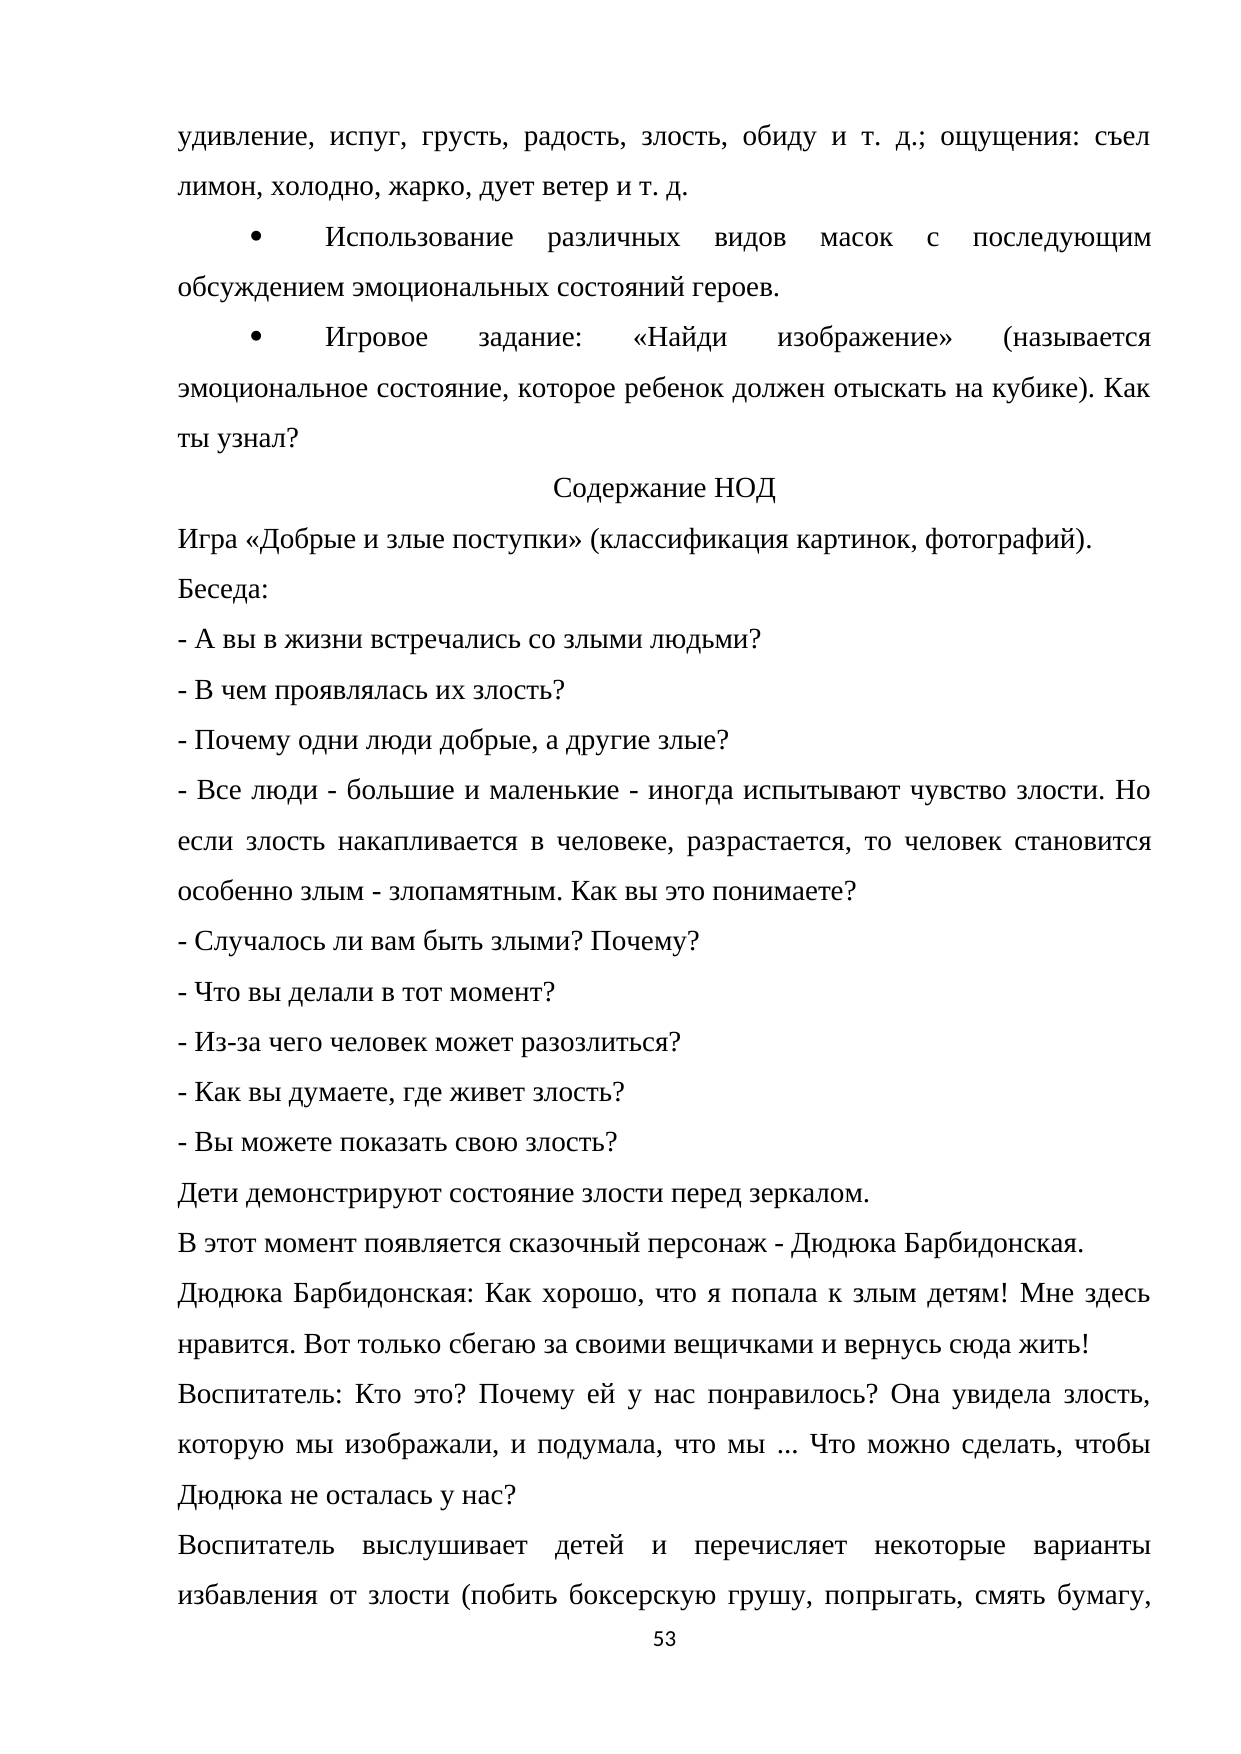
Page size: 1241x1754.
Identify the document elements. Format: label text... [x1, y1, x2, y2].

text Воспитатель: Кто это? Почему ей у нас понравилось? Она увидела злость, которую мы изображали, и подумала, что мы ... Что можно сделать, чтобы Дюдюка не осталась у нас? [177, 1376, 1152, 1510]
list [177, 118, 1152, 202]
text - Что вы делали в тот момент? [177, 974, 1152, 1007]
text - Как вы думаете, где живет злость? [177, 1074, 1152, 1108]
text Дюдюка Барбидонская: Как хорошо, что я попала к злым детям! Мне здесь нравится. Вот только сбегаю за своими вещичками и вернусь сюда жить! [177, 1276, 1152, 1359]
text - А вы в жизни встречались со злыми людьми? [177, 621, 1152, 655]
text Дети демонстрируют состояние злости перед зеркалом. [177, 1175, 1152, 1208]
text - Из-за чего человек может разозлиться? [177, 1024, 1152, 1057]
text - Все люди - большие и маленькие - иногда испытывают чувство злости. Но если злость накапливается в человеке, разрастается, то человек становится особенно злым - злопамятным. Как вы это понимаете? [177, 772, 1152, 907]
text - Вы можете показать свою злость? [177, 1124, 1152, 1158]
text - Почему одни люди добрые, а другие злые? [177, 722, 1152, 756]
text Игра «Добрые и злые поступки» (классификация картинок, фотографий). [177, 521, 1152, 554]
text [177, 1527, 1152, 1611]
list Использование различных видов масок с последующим обсуждением эмоциональных состояний героев. [177, 219, 1152, 303]
list Игровое задание: «Найди изображение» (называется эмоциональное состояние, которое ребенок должен отыскать на кубике). Как ты узнал? [177, 319, 1152, 454]
text Беседа: [177, 571, 1152, 605]
text В этот момент появляется сказочный персонаж - Дюдюка Барбидонская. [177, 1225, 1152, 1259]
text - Случалось ли вам быть злыми? Почему? [177, 923, 1152, 957]
text - В чем проявлялась их злость? [177, 672, 1152, 705]
text Содержание НОД [177, 471, 1152, 504]
